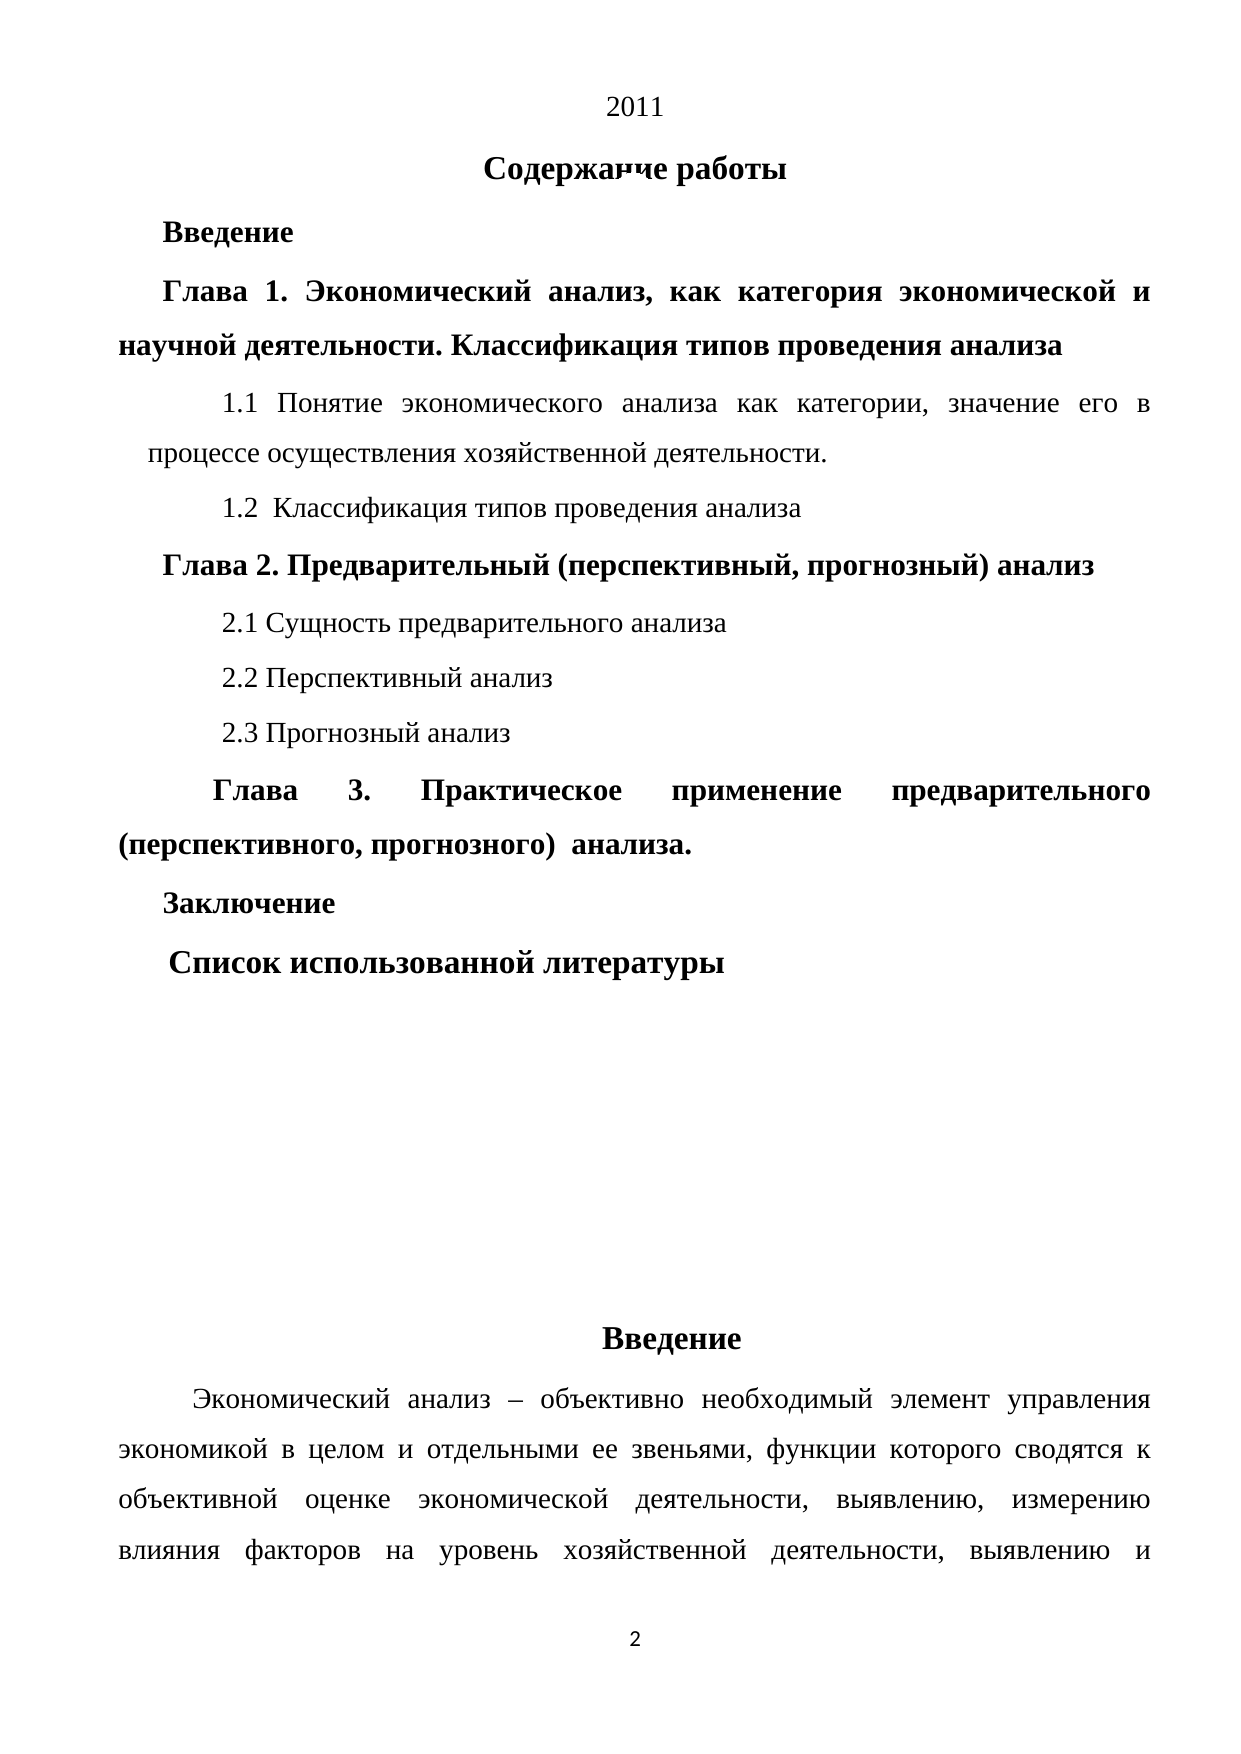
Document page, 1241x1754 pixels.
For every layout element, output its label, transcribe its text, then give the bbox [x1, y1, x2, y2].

text Глава 1. Экономический анализ, как категория экономической и научной деятельности. Классификация типов проведения анализа [118, 272, 1152, 362]
text Введение [118, 213, 1152, 249]
text Заключение [118, 884, 1152, 920]
text 2.2 Перспективный анализ [118, 660, 1152, 694]
text 2.1 Сущность предварительного анализа [118, 605, 1152, 638]
text Введение [118, 1318, 1152, 1357]
text 1.2 Классификация типов проведения анализа [148, 490, 1152, 524]
text Глава 3. Практическое применение предварительного (перспективного, прогнозного) анализа. [118, 771, 1152, 861]
text 2011 [118, 89, 1152, 122]
text Список использованной литературы [118, 943, 1152, 981]
text Глава 2. Предварительный (перспективный, прогнозный) анализ [118, 546, 1152, 582]
text 1.1 Понятие экономического анализа как категории, значение его в процессе осуществления хозяйственной деятельности. [148, 385, 1152, 468]
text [118, 1381, 1152, 1566]
text 2.3 Прогнозный анализ [118, 716, 1152, 749]
text Содержание работы [118, 148, 1152, 186]
